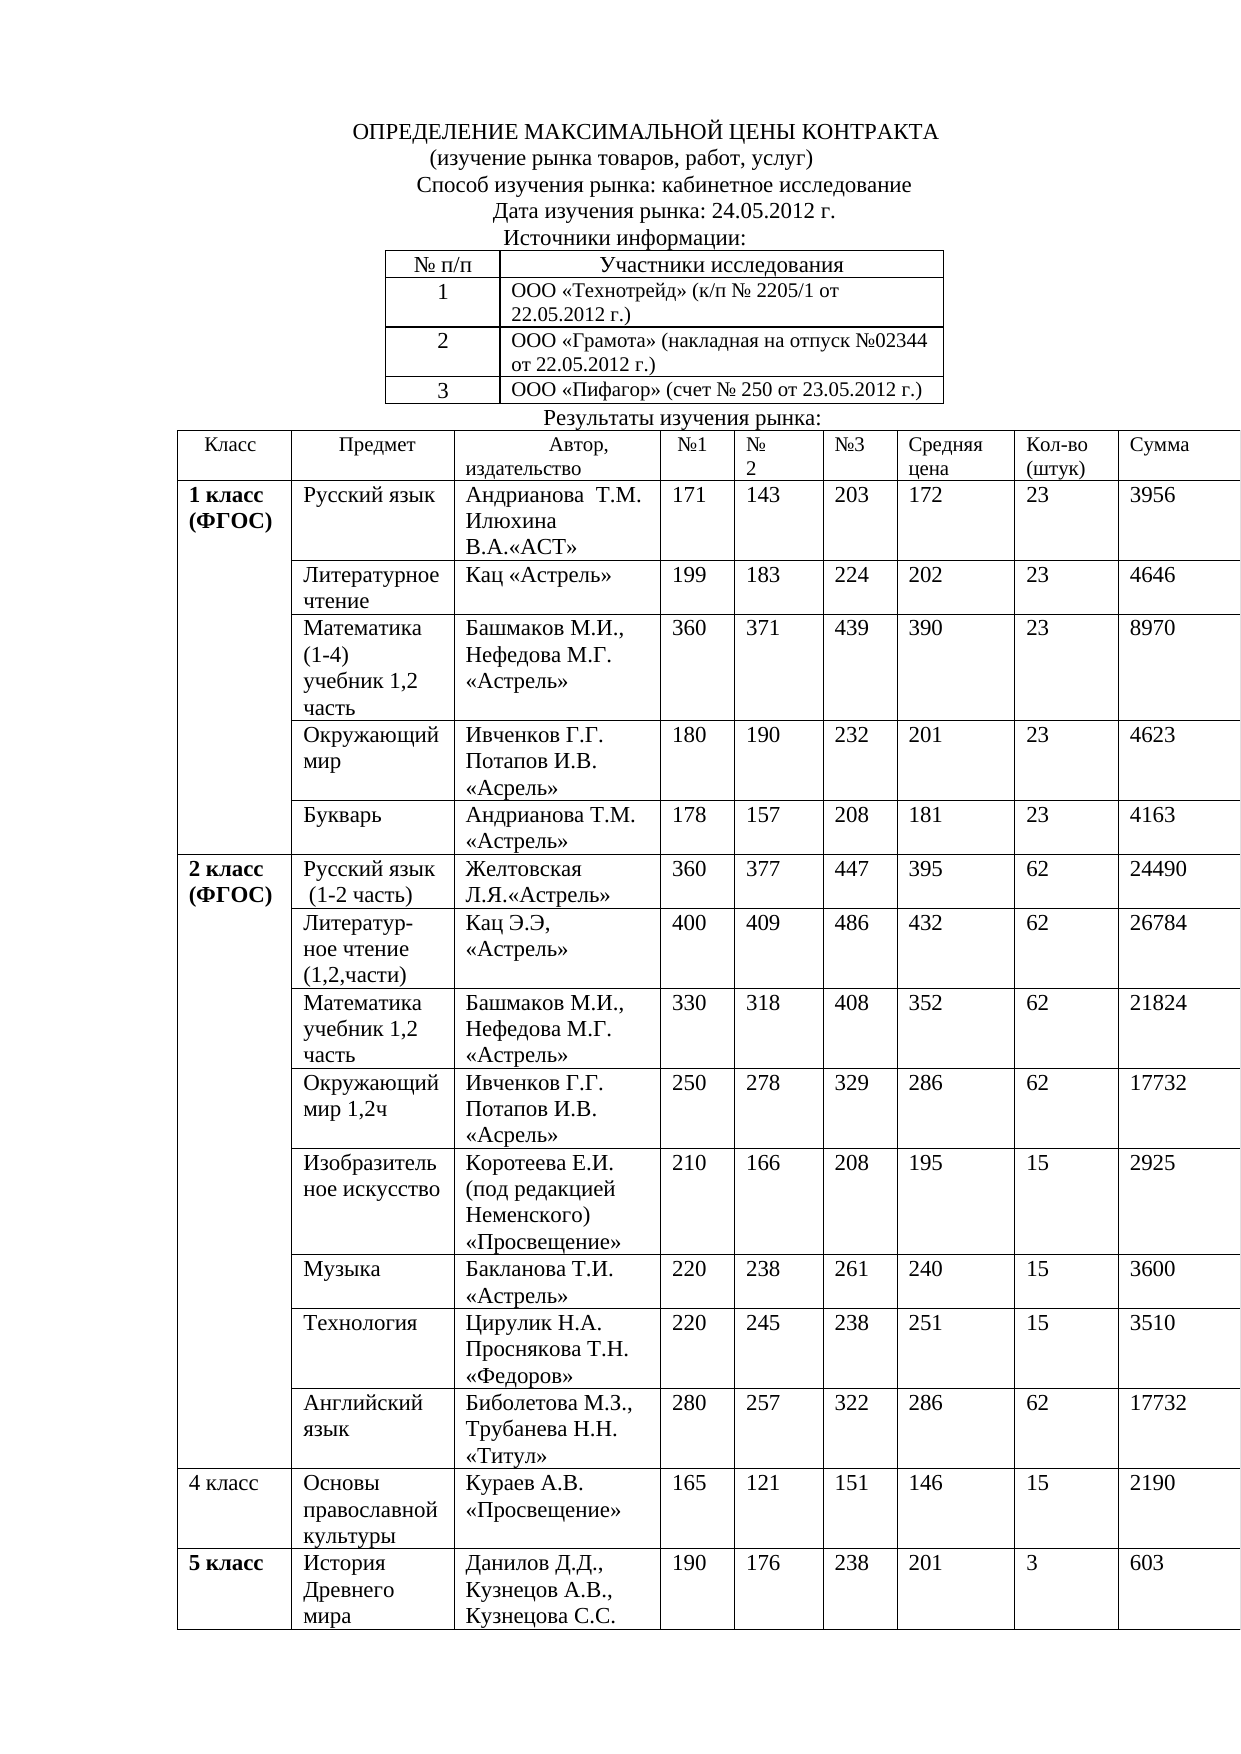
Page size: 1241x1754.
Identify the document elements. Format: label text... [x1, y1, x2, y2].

table_cell 486 [824, 909, 897, 988]
table_cell 199 [661, 561, 734, 613]
table_cell 171 [661, 481, 734, 560]
text ОПРЕДЕЛЕНИЕ МАКСИМАЛЬНОЙ ЦЕНЫ КОНТРАКТА [177, 118, 1152, 144]
table_cell Башмаков М.И., Нефедова М.Г. «Астрель» [455, 615, 660, 720]
table_cell 2 класс (ФГОС) [178, 855, 291, 1468]
text Результаты изучения рынка: [177, 404, 1152, 430]
table_header Предмет [292, 431, 454, 479]
table_cell 121 [735, 1469, 823, 1548]
text Источники информации: [177, 223, 1152, 250]
table_cell 238 [735, 1255, 823, 1308]
table_cell 250 [661, 1069, 734, 1148]
table_cell 201 [898, 1549, 1014, 1628]
table_cell 21824 [1119, 989, 1240, 1068]
table_cell 360 [661, 615, 734, 720]
table_cell 190 [661, 1549, 734, 1628]
table_cell Музыка [292, 1255, 454, 1308]
table_cell 8970 [1119, 615, 1240, 720]
table_cell Окружающий мир [292, 721, 454, 800]
table_cell 238 [824, 1309, 897, 1388]
table_cell 390 [898, 615, 1014, 720]
table_cell Русский язык [292, 481, 454, 560]
table_cell 23 [1015, 481, 1118, 560]
table_cell 2 [386, 328, 499, 376]
table_cell 151 [824, 1469, 897, 1548]
table_cell 377 [735, 855, 823, 907]
table_cell Математика (1-4) учебник 1,2 часть [292, 615, 454, 720]
table_cell ООО «Пифагор» (счет № 250 от 23.05.2012 г.) [501, 377, 943, 403]
table_cell 180 [661, 721, 734, 800]
table_cell Андрианова Т.М. «Астрель» [455, 801, 660, 854]
table_cell 62 [1015, 855, 1118, 907]
table_cell 166 [735, 1149, 823, 1254]
table_cell 208 [824, 1149, 897, 1254]
table_cell Желтовская Л.Я.«Астрель» [455, 855, 660, 907]
table_header № п/п [386, 251, 499, 277]
table_cell Ивченков Г.Г. Потапов И.В. «Асрель» [455, 721, 660, 800]
table_cell Цирулик Н.А. Проснякова Т.Н. «Федоров» [455, 1309, 660, 1388]
text (изучение рынка товаров, работ, услуг) [177, 144, 1152, 171]
table_cell Кураев А.В. «Просвещение» [455, 1469, 660, 1548]
table_cell 286 [898, 1069, 1014, 1148]
table_cell 4623 [1119, 721, 1240, 800]
table_cell 62 [1015, 1069, 1118, 1148]
table_cell Андрианова Т.М. Илюхина В.А.«АСТ» [455, 481, 660, 560]
table_cell 178 [661, 801, 734, 854]
table_cell 62 [1015, 1389, 1118, 1468]
table_cell 238 [824, 1549, 897, 1628]
table_cell 3 [1015, 1549, 1118, 1628]
table_cell 2925 [1119, 1149, 1240, 1254]
table_cell 278 [735, 1069, 823, 1148]
table_cell 240 [898, 1255, 1014, 1308]
table_cell Бакланова Т.И. «Астрель» [455, 1255, 660, 1308]
table_header №1 [661, 431, 734, 479]
table_cell 4 класс [178, 1469, 291, 1548]
table_cell 62 [1015, 989, 1118, 1068]
table_cell 15 [1015, 1469, 1118, 1548]
table_cell 146 [898, 1469, 1014, 1548]
table_cell Технология [292, 1309, 454, 1388]
table_cell 26784 [1119, 909, 1240, 988]
table_header №2 [735, 431, 823, 479]
table_header Средняя цена [898, 431, 1014, 479]
table_cell 23 [1015, 615, 1118, 720]
table_cell 318 [735, 989, 823, 1068]
table_cell 245 [735, 1309, 823, 1388]
table_cell 202 [898, 561, 1014, 613]
table_cell 5 класс [178, 1549, 291, 1628]
table_cell 24490 [1119, 855, 1240, 907]
table_cell 371 [735, 615, 823, 720]
table_cell 261 [824, 1255, 897, 1308]
table_cell 190 [735, 721, 823, 800]
table_cell ООО «Грамота» (накладная на отпуск №02344 от 22.05.2012 г.) [501, 328, 943, 376]
table_cell Башмаков М.И., Нефедова М.Г. «Астрель» [455, 989, 660, 1068]
table_cell 15 [1015, 1255, 1118, 1308]
table_cell 183 [735, 561, 823, 613]
table_cell 172 [898, 481, 1014, 560]
table_cell Русский язык (1-2 часть) [292, 855, 454, 907]
table_header Класс [178, 431, 291, 479]
table_cell 203 [824, 481, 897, 560]
table_cell 4163 [1119, 801, 1240, 854]
table_cell 1 [386, 278, 499, 326]
table_cell Кац «Астрель» [455, 561, 660, 613]
table_cell 208 [824, 801, 897, 854]
table_cell 395 [898, 855, 1014, 907]
table_header Автор, издательство [455, 431, 660, 479]
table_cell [292, 1549, 454, 1628]
table_cell 400 [661, 909, 734, 988]
table_header №3 [824, 431, 897, 479]
table_cell 329 [824, 1069, 897, 1148]
table_cell 220 [661, 1309, 734, 1388]
table_cell 176 [735, 1549, 823, 1628]
table_cell 3956 [1119, 481, 1240, 560]
table_cell Кац Э.Э, «Астрель» [455, 909, 660, 988]
table_cell 23 [1015, 801, 1118, 854]
table_cell 257 [735, 1389, 823, 1468]
table_cell 195 [898, 1149, 1014, 1254]
table_cell 330 [661, 989, 734, 1068]
table_cell 15 [1015, 1309, 1118, 1388]
table_cell ООО «Технотрейд» (к/п № 2205/1 от 22.05.2012 г.) [501, 278, 943, 326]
table_cell 447 [824, 855, 897, 907]
table_cell 17732 [1119, 1389, 1240, 1468]
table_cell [455, 1549, 660, 1628]
table_cell 201 [898, 721, 1014, 800]
table_cell 603 [1119, 1549, 1240, 1628]
table_cell 23 [1015, 561, 1118, 613]
table_cell Букварь [292, 801, 454, 854]
table_cell 165 [661, 1469, 734, 1548]
table_cell Коротеева Е.И. (под редакцией Неменского) «Просвещение» [455, 1149, 660, 1254]
table_cell 3600 [1119, 1255, 1240, 1308]
table_cell 280 [661, 1389, 734, 1468]
table_cell 17732 [1119, 1069, 1240, 1148]
table_cell 220 [661, 1255, 734, 1308]
table_cell 232 [824, 721, 897, 800]
table_cell 3510 [1119, 1309, 1240, 1388]
table_cell 224 [824, 561, 897, 613]
table_cell 352 [898, 989, 1014, 1068]
table_cell 181 [898, 801, 1014, 854]
table_cell 2190 [1119, 1469, 1240, 1548]
table_cell 62 [1015, 909, 1118, 988]
table_cell 210 [661, 1149, 734, 1254]
table_cell Математика учебник 1,2 часть [292, 989, 454, 1068]
table_cell 143 [735, 481, 823, 560]
table_cell 286 [898, 1389, 1014, 1468]
text Дата изучения рынка: 24.05.2012 г. [177, 197, 1152, 223]
table_cell Изобразительное искусство [292, 1149, 454, 1254]
text Способ изучения рынка: кабинетное исследование [177, 171, 1152, 197]
table_cell 157 [735, 801, 823, 854]
table_cell Литературное чтение [292, 561, 454, 613]
table_cell 3 [386, 377, 499, 403]
table_cell 251 [898, 1309, 1014, 1388]
table_cell 23 [1015, 721, 1118, 800]
table_header Участники исследования [501, 251, 943, 277]
table_cell 322 [824, 1389, 897, 1468]
table_cell Основы православной культуры [292, 1469, 454, 1548]
table_cell 360 [661, 855, 734, 907]
table_cell Биболетова М.З., Трубанева Н.Н. «Титул» [455, 1389, 660, 1468]
table_cell 15 [1015, 1149, 1118, 1254]
table_cell Английский язык [292, 1389, 454, 1468]
table_cell 408 [824, 989, 897, 1068]
table_cell 1 класс (ФГОС) [178, 481, 291, 854]
table_cell 432 [898, 909, 1014, 988]
table_cell Ивченков Г.Г. Потапов И.В. «Асрель» [455, 1069, 660, 1148]
table_header Сумма [1119, 431, 1240, 479]
table_header Кол-во (штук) [1015, 431, 1118, 479]
table_cell 409 [735, 909, 823, 988]
table_cell 439 [824, 615, 897, 720]
table_cell Окружающий мир 1,2ч [292, 1069, 454, 1148]
table_cell 4646 [1119, 561, 1240, 613]
table_cell Литератур-ное чтение (1,2,части) [292, 909, 454, 988]
